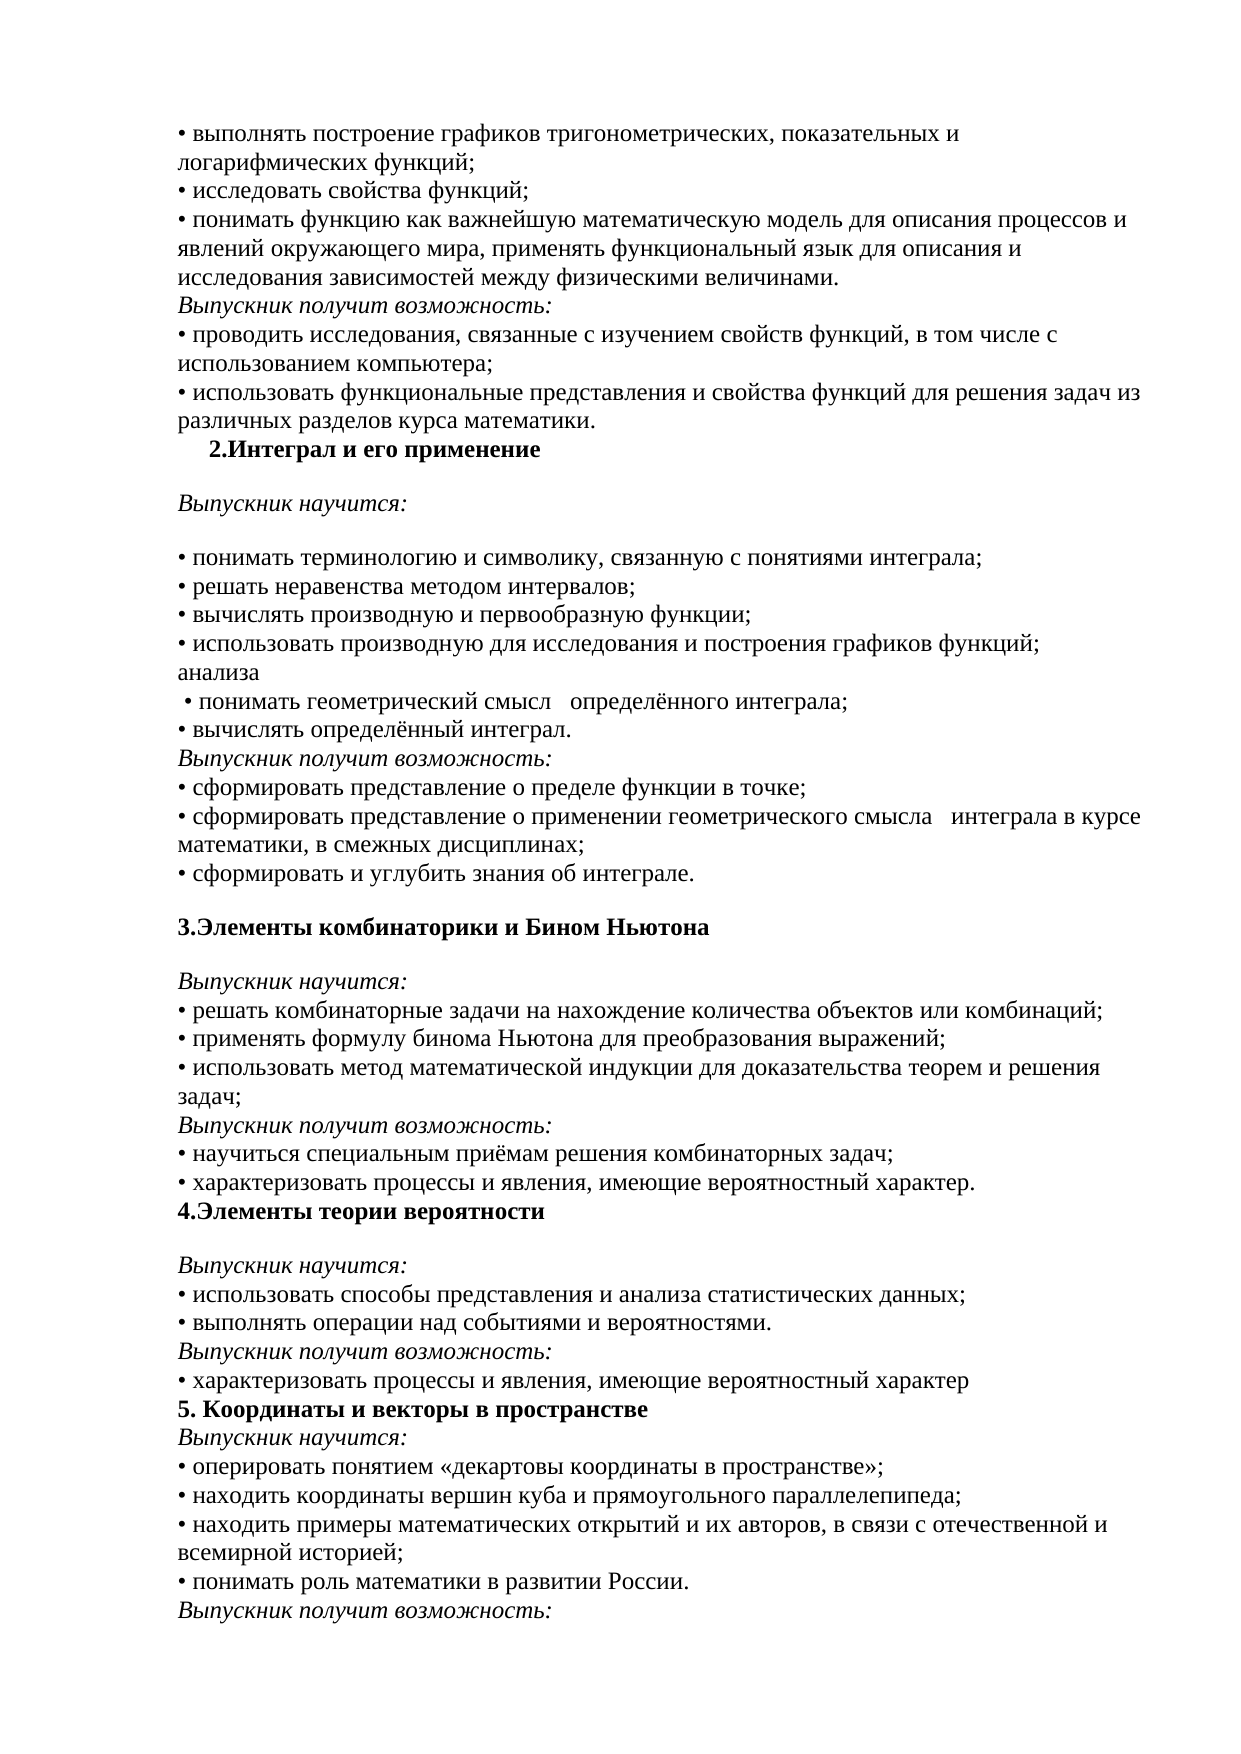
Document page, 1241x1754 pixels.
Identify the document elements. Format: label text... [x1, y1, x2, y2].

text • исследовать свойства функций; [177, 176, 1152, 204]
text • выполнять операции над событиями и вероятностями. [177, 1307, 1152, 1336]
text 5. Координаты и векторы в пространстве [469, 1394, 1152, 1422]
text • характеризовать процессы и явления, имеющие вероятностный характер. [177, 1167, 1152, 1196]
text • понимать функцию как важнейшую математическую модель для описания процессов и явлений окружающего мира, применять функциональный язык для описания и исследования зависимостей между физическими величинами. [177, 204, 1152, 291]
text • понимать роль математики в развитии России. [177, 1566, 1152, 1595]
text • решать комбинаторные задачи на нахождение количества объектов или комбинаций; [177, 995, 1152, 1023]
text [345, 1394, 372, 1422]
text • понимать геометрический смысл определённого интеграла; [177, 686, 1152, 714]
text • использовать производную для исследования и построения графиков функций; [177, 628, 1152, 657]
text • оперировать понятием «декартовы координаты в пространстве»; [177, 1451, 1152, 1480]
text • сформировать и углубить знания об интеграле. [177, 858, 1152, 887]
text Выпускник получит возможность: [177, 1595, 1152, 1624]
text • понимать терминологию и символику, связанную с понятиями интеграла; [177, 542, 1152, 571]
text • сформировать представление о пределе функции в точке; [177, 772, 1152, 801]
text • выполнять построение графиков тригонометрических, показательных и логарифмических функций; [177, 118, 1152, 176]
text 3.Элементы комбинаторики и Бином Ньютона [177, 912, 1152, 941]
text Выпускник получит возможность: [177, 1110, 1152, 1138]
text • вычислять определённый интеграл. [177, 714, 1152, 743]
text • проводить исследования, связанные с изучением свойств функций, в том числе с использованием компьютера; [177, 319, 1152, 377]
text • научиться специальным приёмам решения комбинаторных задач; [177, 1138, 1152, 1167]
text Выпускник научится: [177, 1422, 1152, 1451]
text 2.Интеграл и его применение [177, 434, 1152, 463]
text • использовать функциональные представления и свойства функций для решения задач из различных разделов курса математики. [177, 377, 1152, 434]
text • использовать способы представления и анализа статистических данных; [177, 1279, 1152, 1307]
text • применять формулу бинома Ньютона для преобразования выражений; [177, 1023, 1152, 1052]
text Выпускник научится: [177, 966, 1152, 995]
text Выпускник научится: [177, 488, 1152, 517]
text • находить координаты вершин куба и прямоугольного параллелепипеда; [177, 1480, 1152, 1509]
text • характеризовать процессы и явления, имеющие вероятностный характер [177, 1365, 1152, 1394]
text Выпускник получит возможность: [177, 743, 1152, 772]
text Выпускник получит возможность: [177, 291, 1152, 319]
text Выпускник научится: [177, 1250, 1152, 1279]
text 4.Элементы теории вероятности [177, 1196, 1152, 1225]
text • находить примеры математических открытий и их авторов, в связи с отечественной и всемирной историей; [177, 1509, 1152, 1566]
text • вычислять производную и первообразную функции; [177, 599, 1152, 628]
text Выпускник получит возможность: [177, 1336, 1152, 1365]
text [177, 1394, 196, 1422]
text • решать неравенства методом интервалов; [177, 571, 1152, 599]
text • использовать метод математической индукции для доказательства теорем и решения задач; [177, 1052, 1152, 1110]
text анализа [177, 657, 1152, 686]
text • сформировать представление о применении геометрического смысла интеграла в курсе математики, в смежных дисциплинах; [177, 801, 1152, 858]
